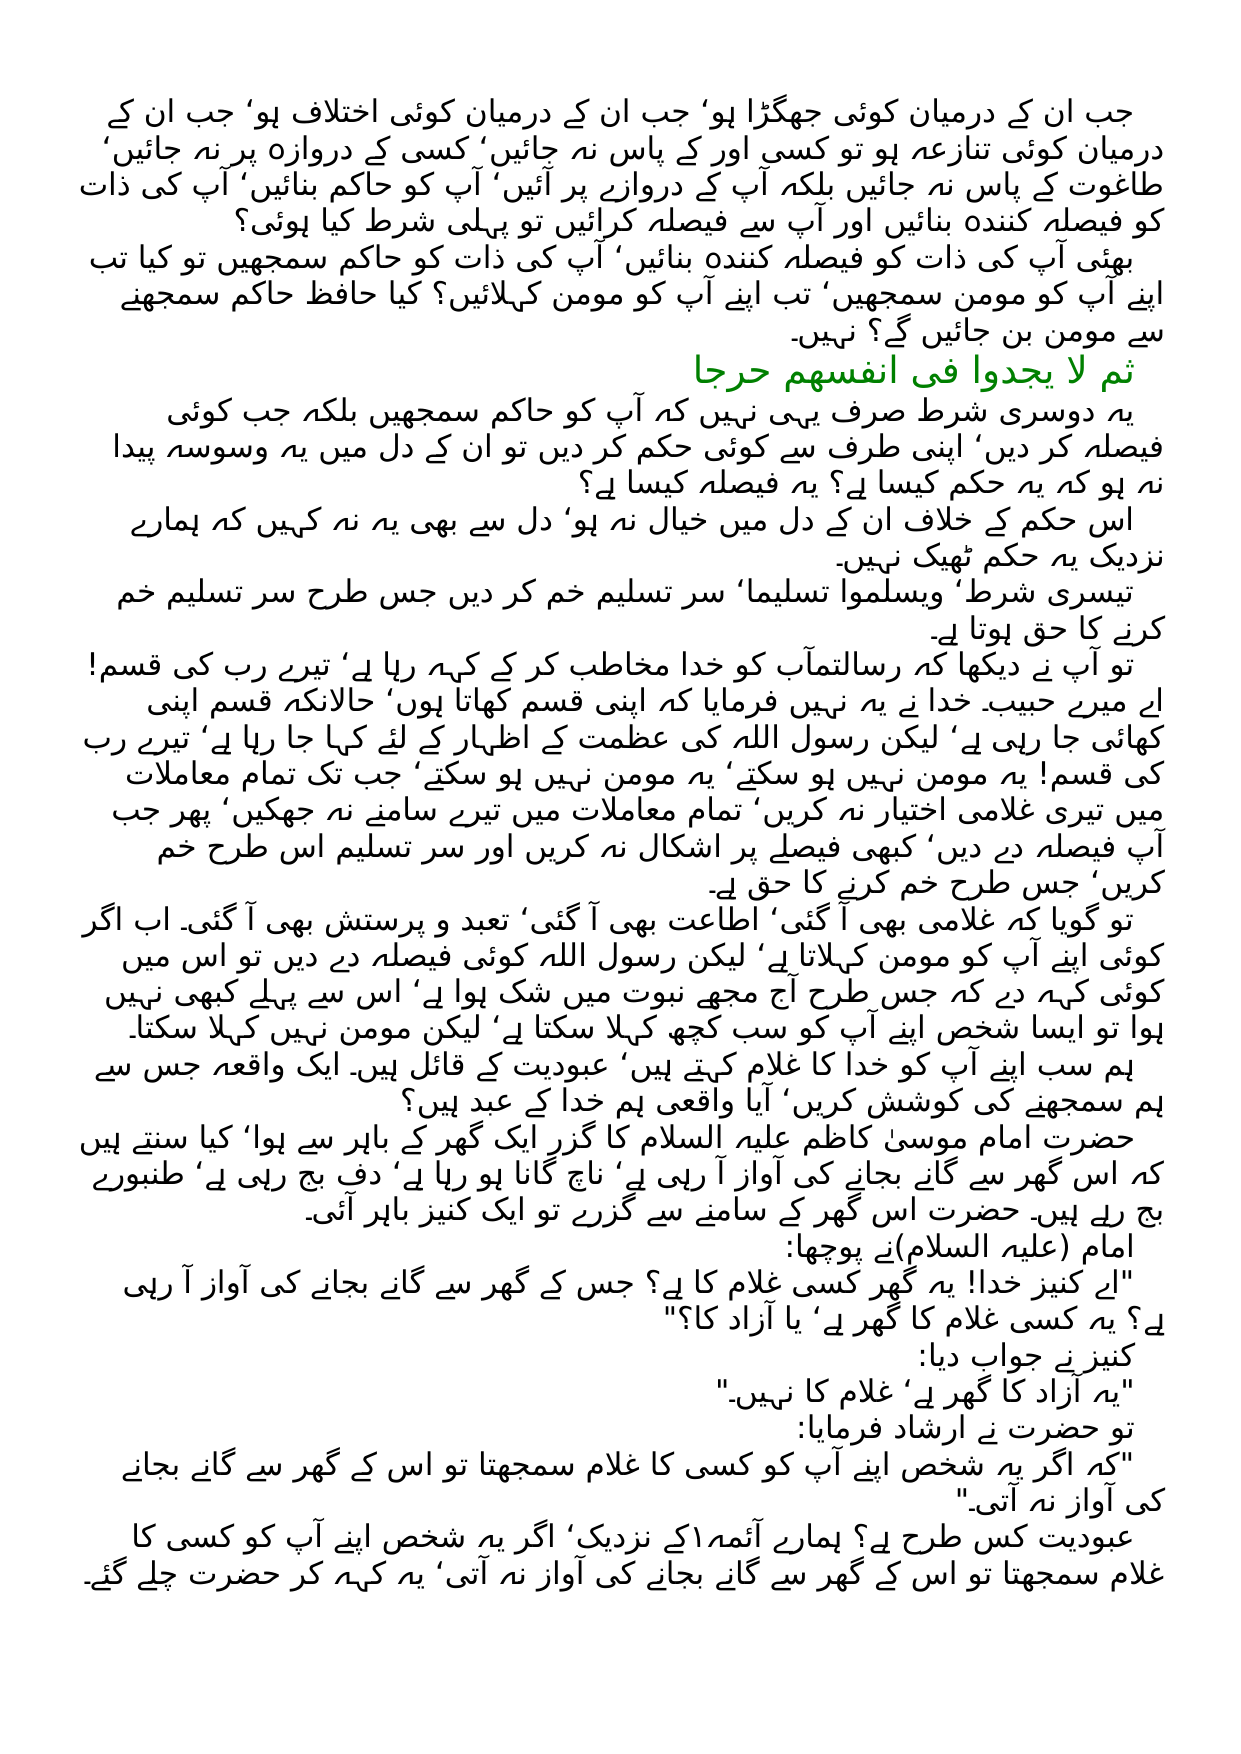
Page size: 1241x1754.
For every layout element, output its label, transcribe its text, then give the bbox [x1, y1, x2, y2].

text یہ دوسری شرط صرف یہی نہیں کہ آپ کو حاکم سمجھیں بلکہ جب کوئی فیصلہ کر دیں‘ اپنی طرف سے کوئی حکم کر دیں تو ان کے دل میں یہ وسوسہ پیدا نہ ہو کہ یہ حکم کیسا ہے؟ یہ فیصلہ کیسا ہے؟ [75, 392, 1165, 501]
text "یہ آزاد کا گھر ہے‘ غلام کا نہیں۔" [75, 1373, 1165, 1410]
text "اے کنیز خدا! یہ گھر کسی غلام کا ہے؟ جس کے گھر سے گانے بجانے کی آواز آ رہی ہے؟ یہ کسی غلام کا گھر ہے‘ یا آزاد کا؟" [75, 1264, 1165, 1337]
text بھئی آپ کی ذات کو فیصلہ کنندہ بنائیں‘ آپ کی ذات کو حاکم سمجھیں تو کیا تب اپنے آپ کو مومن سمجھیں‘ تب اپنے آپ کو مومن کہلائیں؟ کیا حافظ حاکم سمجھنے سے مومن بن جائیں گے؟ نہیں۔ [75, 239, 1165, 348]
text تو گویا کہ غلامی بھی آ گئی‘ اطاعت بھی آ گئی‘ تعبد و پرستش بھی آ گئی۔ اب اگر کوئی اپنے آپ کو مومن کہلاتا ہے‘ لیکن رسول اللہ کوئی فیصلہ دے دیں تو اس میں کوئی کہہ دے کہ جس طرح آج مجھے نبوت میں شک ہوا ہے‘ اس سے پہلے کبھی نہیں ہوا تو ایسا شخص اپنے آپ کو سب کچھ کہلا سکتا ہے‘ لیکن مومن نہیں کہلا سکتا۔ [75, 901, 1165, 1046]
text "کہ اگر یہ شخص اپنے آپ کو کسی کا غلام سمجھتا تو اس کے گھر سے گانے بجانے کی آواز نہ آتی۔" [75, 1446, 1165, 1519]
text جب ان کے درمیان کوئی جھگڑا ہو‘ جب ان کے درمیان کوئی اختلاف ہو‘ جب ان کے درمیان کوئی تنازعہ ہو تو کسی اور کے پاس نہ جائیں‘ کسی کے دروازہ پر نہ جائیں‘ طاغوت کے پاس نہ جائیں بلکہ آپ کے دروازے پر آئیں‘ آپ کو حاکم بنائیں‘ آپ کی ذات کو فیصلہ کنندہ بنائیں اور آپ سے فیصلہ کرائیں تو پہلی شرط کیا ہوئی؟ [75, 94, 1165, 239]
text ثم لا یجدوا فی انفسهم حرجا [75, 348, 1165, 392]
text ہم سب اپنے آپ کو خدا کا غلام کہتے ہیں‘ عبودیت کے قائل ہیں۔ ایک واقعہ جس سے ہم سمجھنے کی کوشش کریں‘ آیا واقعی ہم خدا کے عبد ہیں؟ [75, 1046, 1165, 1119]
text تو آپ نے دیکھا کہ رسالتمآب کو خدا مخاطب کر کے کہہ رہا ہے‘ تیرے رب کی قسم! اے میرے حبیب۔ خدا نے یہ نہیں فرمایا کہ اپنی قسم کھاتا ہوں‘ حالانکہ قسم اپنی کھائی جا رہی ہے‘ لیکن رسول اللہ کی عظمت کے اظہار کے لئے کہا جا رہا ہے‘ تیرے رب کی قسم! یہ مومن نہیں ہو سکتے‘ یہ مومن نہیں ہو سکتے‘ جب تک تمام معاملات میں تیری غلامی اختیار نہ کریں‘ تمام معاملات میں تیرے سامنے نہ جھکیں‘ پھر جب آپ فیصلہ دے دیں‘ کبھی فیصلے پر اشکال نہ کریں اور سر تسلیم اس طرح خم کریں‘ جس طرح خم کرنے کا حق ہے۔ [75, 646, 1165, 901]
text حضرت امام موسیٰ کاظم علیہ السلام کا گزر ایک گھر کے باہر سے ہوا‘ کیا سنتے ہیں کہ اس گھر سے گانے بجانے کی آواز آ رہی ہے‘ ناچ گانا ہو رہا ہے‘ دف بج رہی ہے‘ طنبورے بج رہے ہیں۔ حضرت اس گھر کے سامنے سے گزرے تو ایک کنیز باہر آئی۔ [75, 1119, 1165, 1228]
text تیسری شرط‘ ویسلموا تسلیما‘ سر تسلیم خم کر دیں جس طرح سر تسلیم خم کرنے کا حق ہوتا ہے۔ [75, 574, 1165, 646]
text کنیز نے جواب دیا: [75, 1337, 1165, 1373]
text تو حضرت نے ارشاد فرمایا: [75, 1410, 1165, 1446]
text امام (علیہ السلام)نے پوچھا: [75, 1228, 1165, 1264]
text عبودیت کس طرح ہے؟ ہمارے آئمہ۱کے نزدیک‘ اگر یہ شخص اپنے آپ کو کسی کا غلام سمجھتا تو اس کے گھر سے گانے بجانے کی آواز نہ آتی‘ یہ کہہ کر حضرت چلے گئے۔ [75, 1519, 1165, 1592]
text اس حکم کے خلاف ان کے دل میں خیال نہ ہو‘ دل سے بھی یہ نہ کہیں کہ ہمارے نزدیک یہ حکم ٹھیک نہیں۔ [75, 501, 1165, 574]
